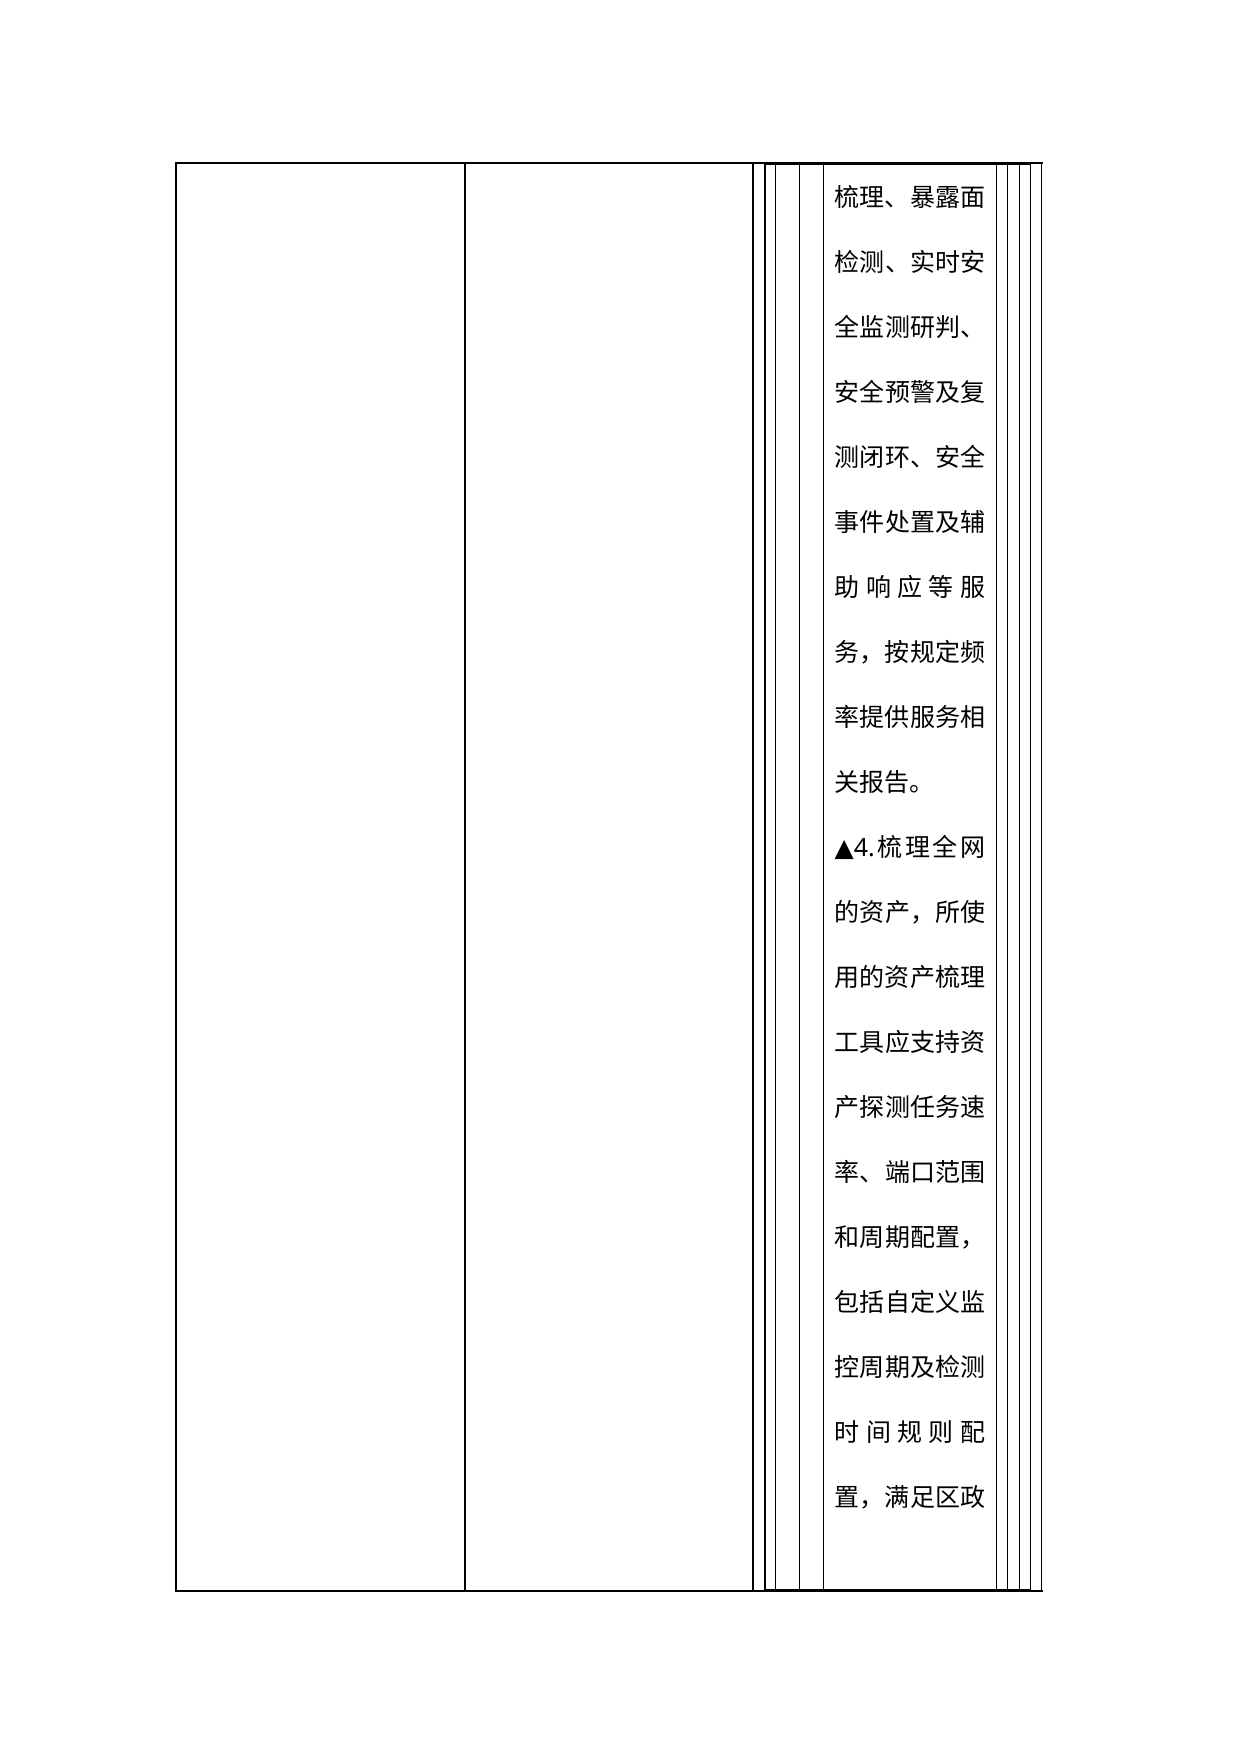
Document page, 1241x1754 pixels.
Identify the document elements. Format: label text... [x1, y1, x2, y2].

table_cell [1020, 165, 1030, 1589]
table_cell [824, 165, 996, 1589]
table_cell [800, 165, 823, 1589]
table_cell 1 [466, 164, 752, 1590]
table_cell [177, 164, 464, 1590]
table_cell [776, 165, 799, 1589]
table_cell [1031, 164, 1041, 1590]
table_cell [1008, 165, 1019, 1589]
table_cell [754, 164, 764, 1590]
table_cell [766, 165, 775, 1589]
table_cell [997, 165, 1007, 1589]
